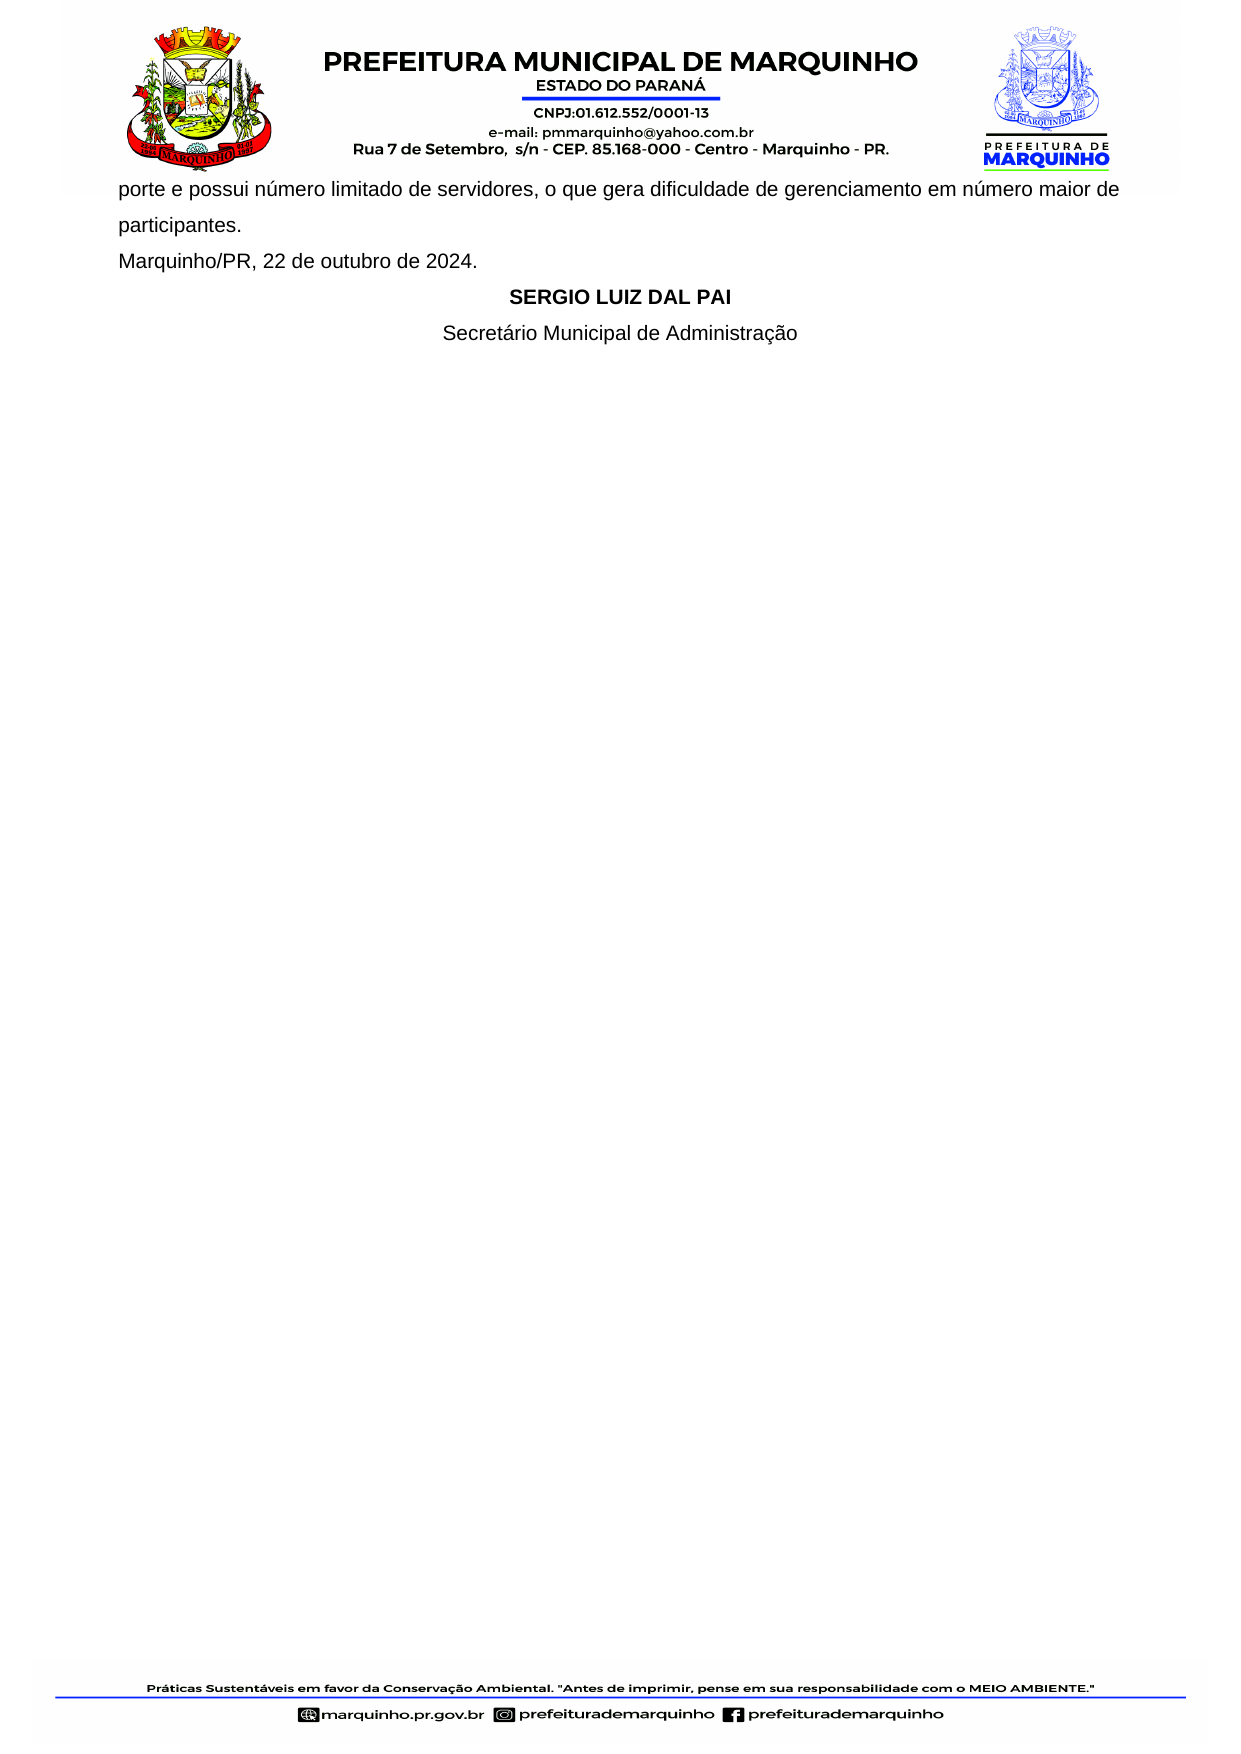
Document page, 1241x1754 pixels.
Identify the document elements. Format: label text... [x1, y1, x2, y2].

text Secretário Municipal de Administração [118, 321, 1122, 345]
text SERGIO LUIZ DAL PAI [118, 285, 1122, 309]
picture [60, 0, 1180, 195]
picture [31, 1659, 1210, 1746]
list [118, 177, 1122, 237]
text Marquinho/PR, 22 de outubro de 2024. [118, 249, 1122, 273]
